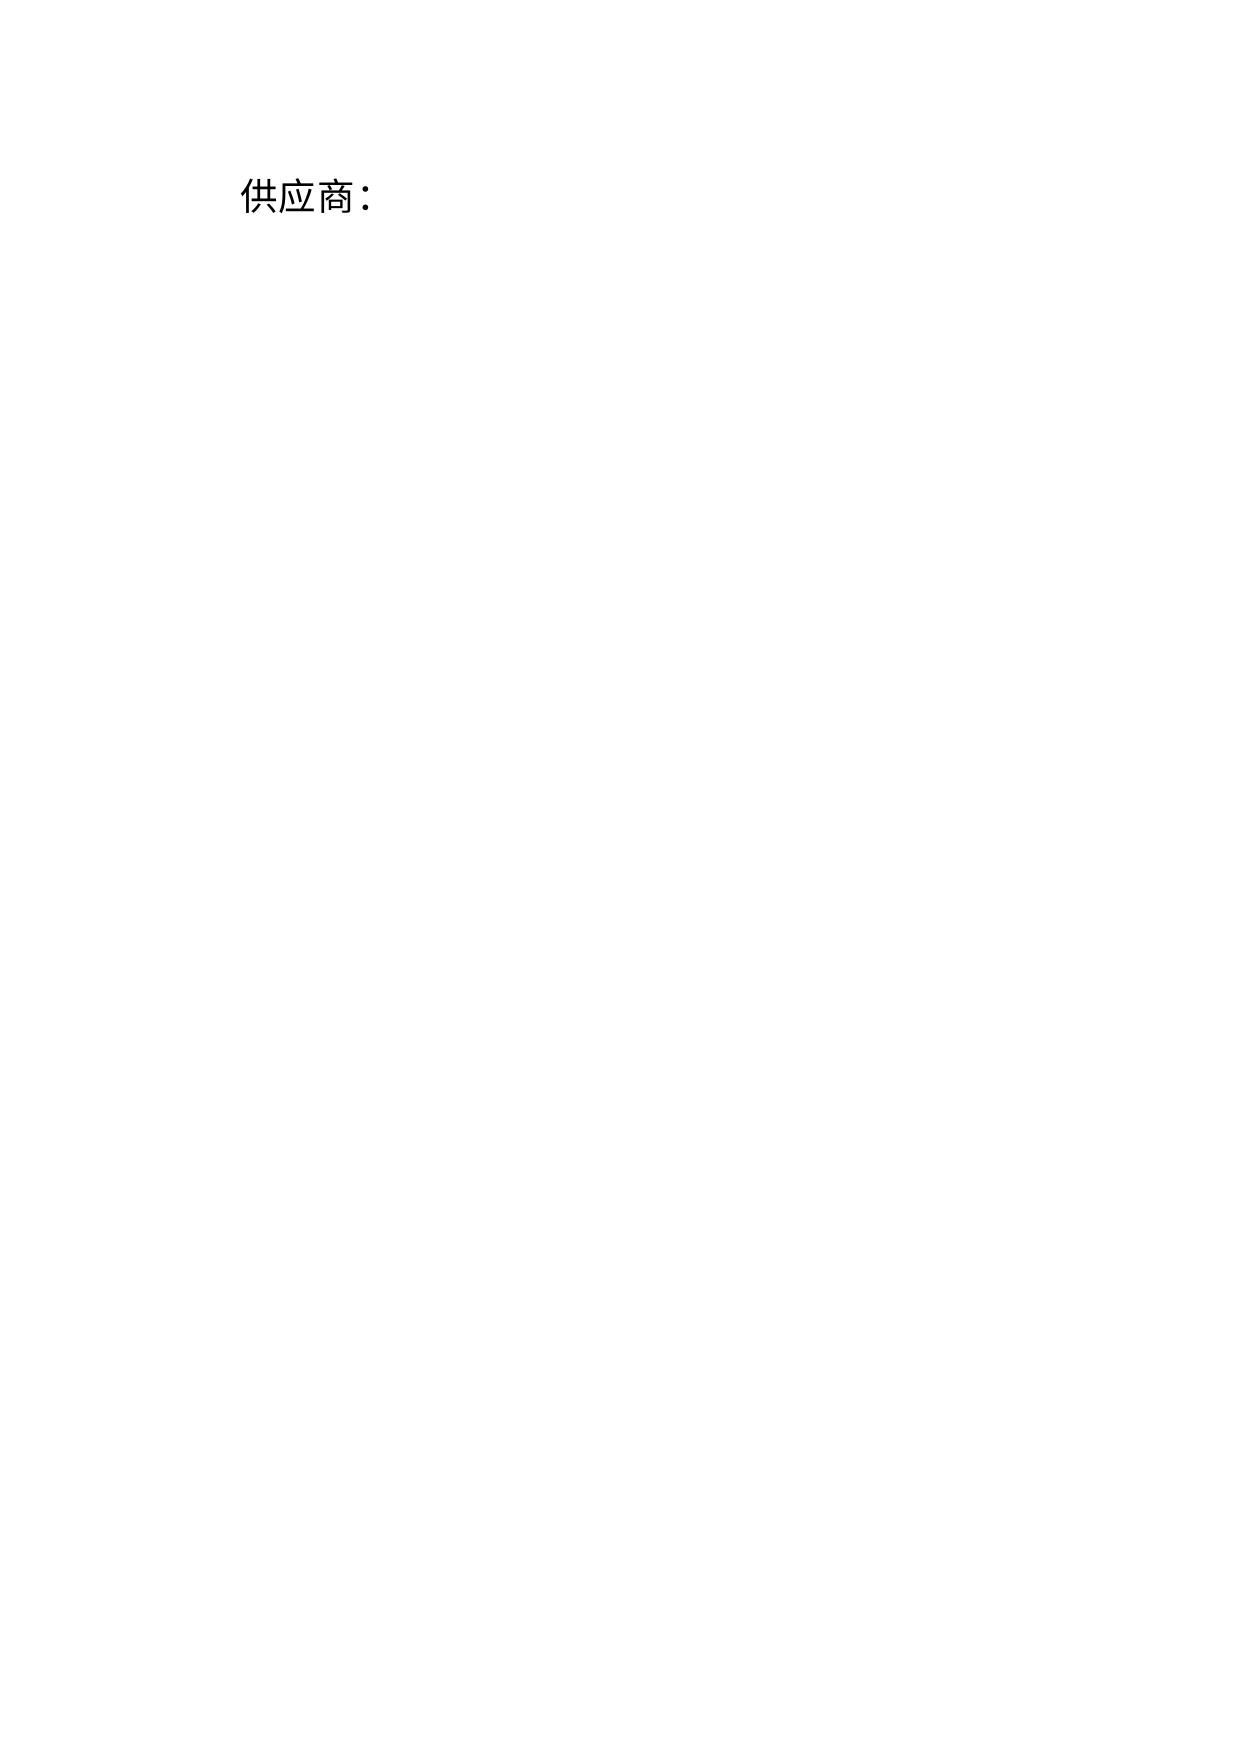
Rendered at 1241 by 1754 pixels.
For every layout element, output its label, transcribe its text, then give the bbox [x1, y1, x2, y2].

text 供应商： [196, 162, 1088, 227]
